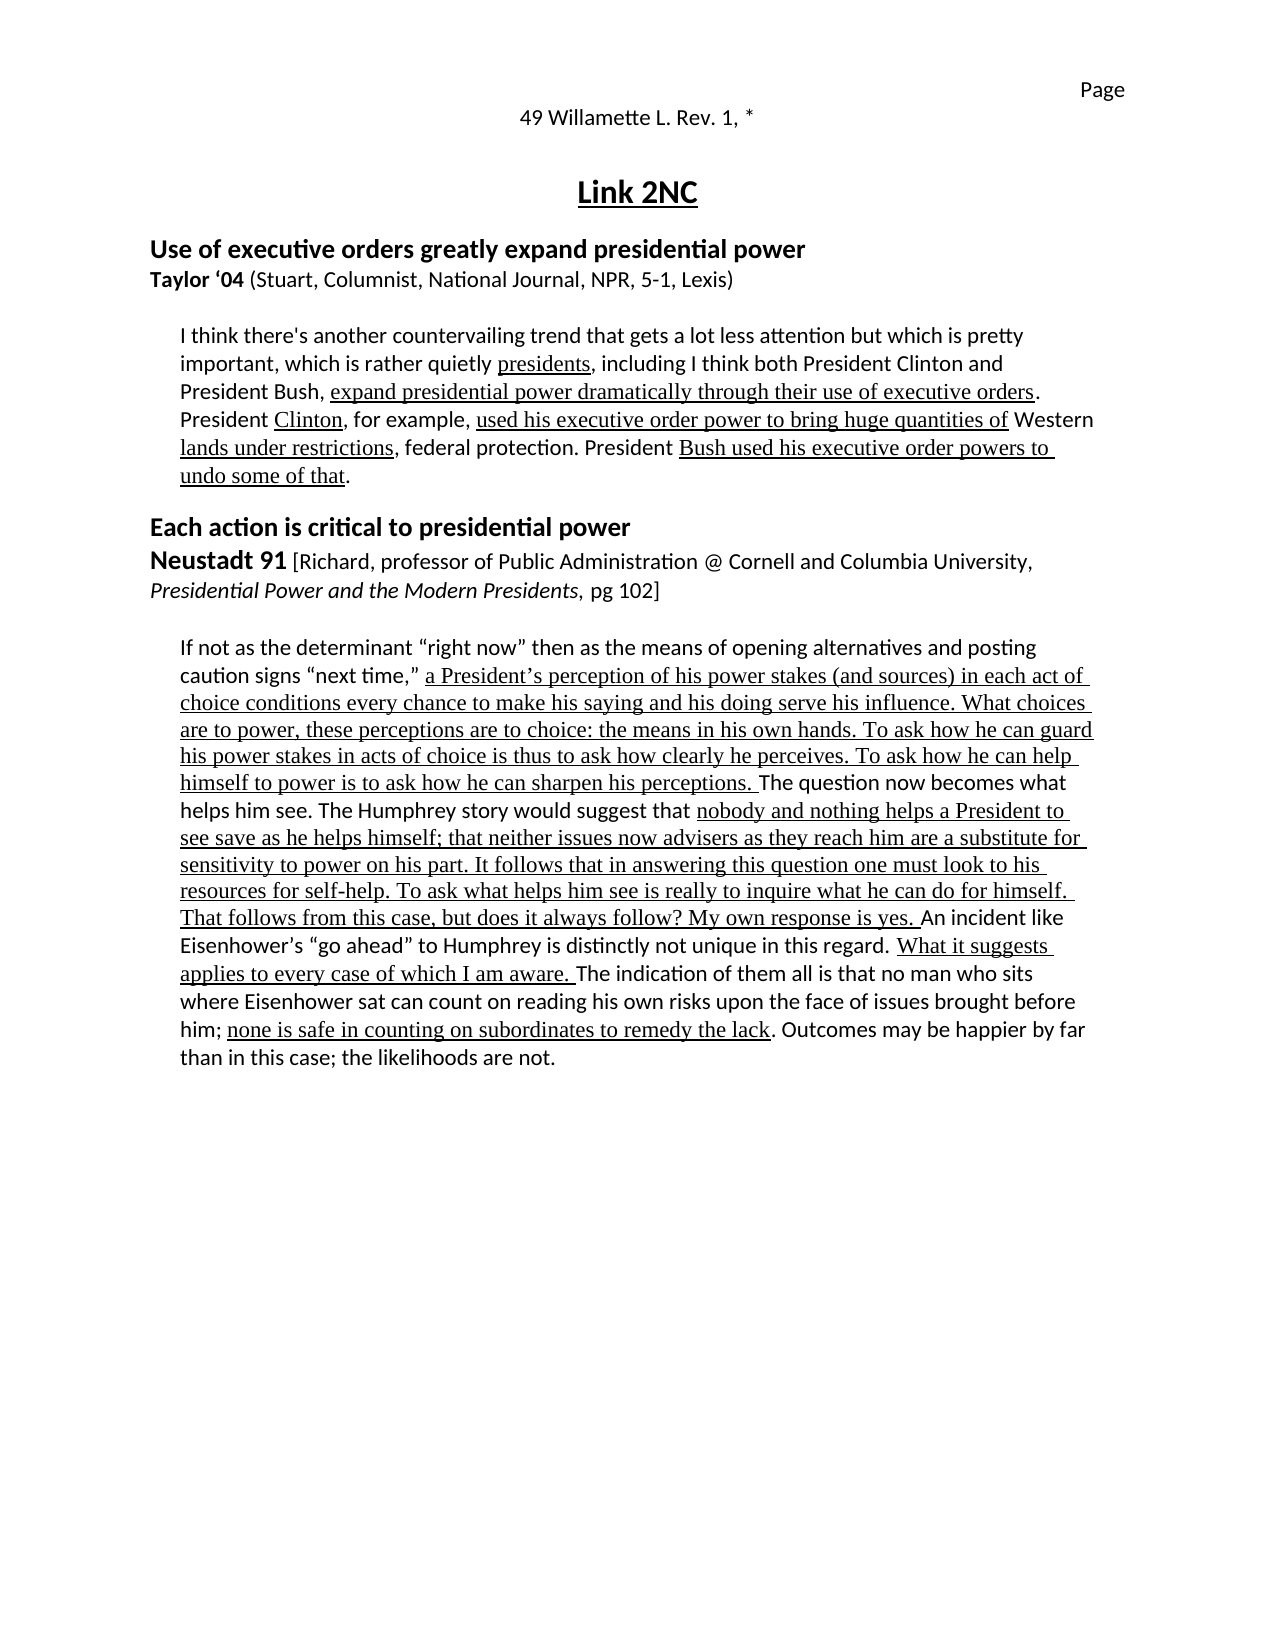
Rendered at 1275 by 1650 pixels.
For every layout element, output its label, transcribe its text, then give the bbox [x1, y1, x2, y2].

text Taylor ‘04 (Stuart, Columnist, National Journal, NPR, 5-1, Lexis) [150, 265, 1125, 321]
subtitle Link 2NC [150, 171, 1125, 212]
subtitle Each action is critical to presidential power [150, 510, 1125, 543]
text Neustadt 91 [Richard, professor of Public Administration @ Cornell and Columbia University, Presidential Power and the Modern Presidents, pg 102] [150, 543, 1125, 604]
text I think there's another countervailing trend that gets a lot less attention but which is pretty important, which is rather quietly presidents, including I think both President Clinton and President Bush, expand presidential power dramatically through their use of executive orders. President Clinton, for example, used his executive order power to bring huge quantities of Western lands under restrictions, federal protection. President Bush used his executive order powers to undo some of that. [180, 321, 1095, 489]
subtitle Use of executive orders greatly expand presidential power [150, 232, 1125, 265]
text If not as the determinant “right now” then as the means of opening alternatives and posting caution signs “next time,” a President’s perception of his power stakes (and sources) in each act of choice conditions every chance to make his saying and his doing serve his influence. What choices are to power, these perceptions are to choice: the means in his own hands. To ask how he can guard his power stakes in acts of choice is thus to ask how clearly he perceives. To ask how he can help himself to power is to ask how he can sharpen his perceptions. The question now becomes what helps him see. The Humphrey story would suggest that nobody and nothing helps a President to see save as he helps himself; that neither issues now advisers as they reach him are a substitute for sensitivity to power on his part. It follows that in answering this question one must look to his resources for self-help. To ask what helps him see is really to inquire what he can do for himself. That follows from this case, but does it always follow? My own response is yes. An incident like Eisenhower’s “go ahead” to Humphrey is distinctly not unique in this regard. What it suggests applies to every case of which I am aware. The indication of them all is that no man who sits where Eisenhower sat can count on reading his own risks upon the face of issues brought before him; none is safe in counting on subordinates to remedy the lack. Outcomes may be happier by far than in this case; the likelihoods are not. [180, 633, 1095, 1072]
